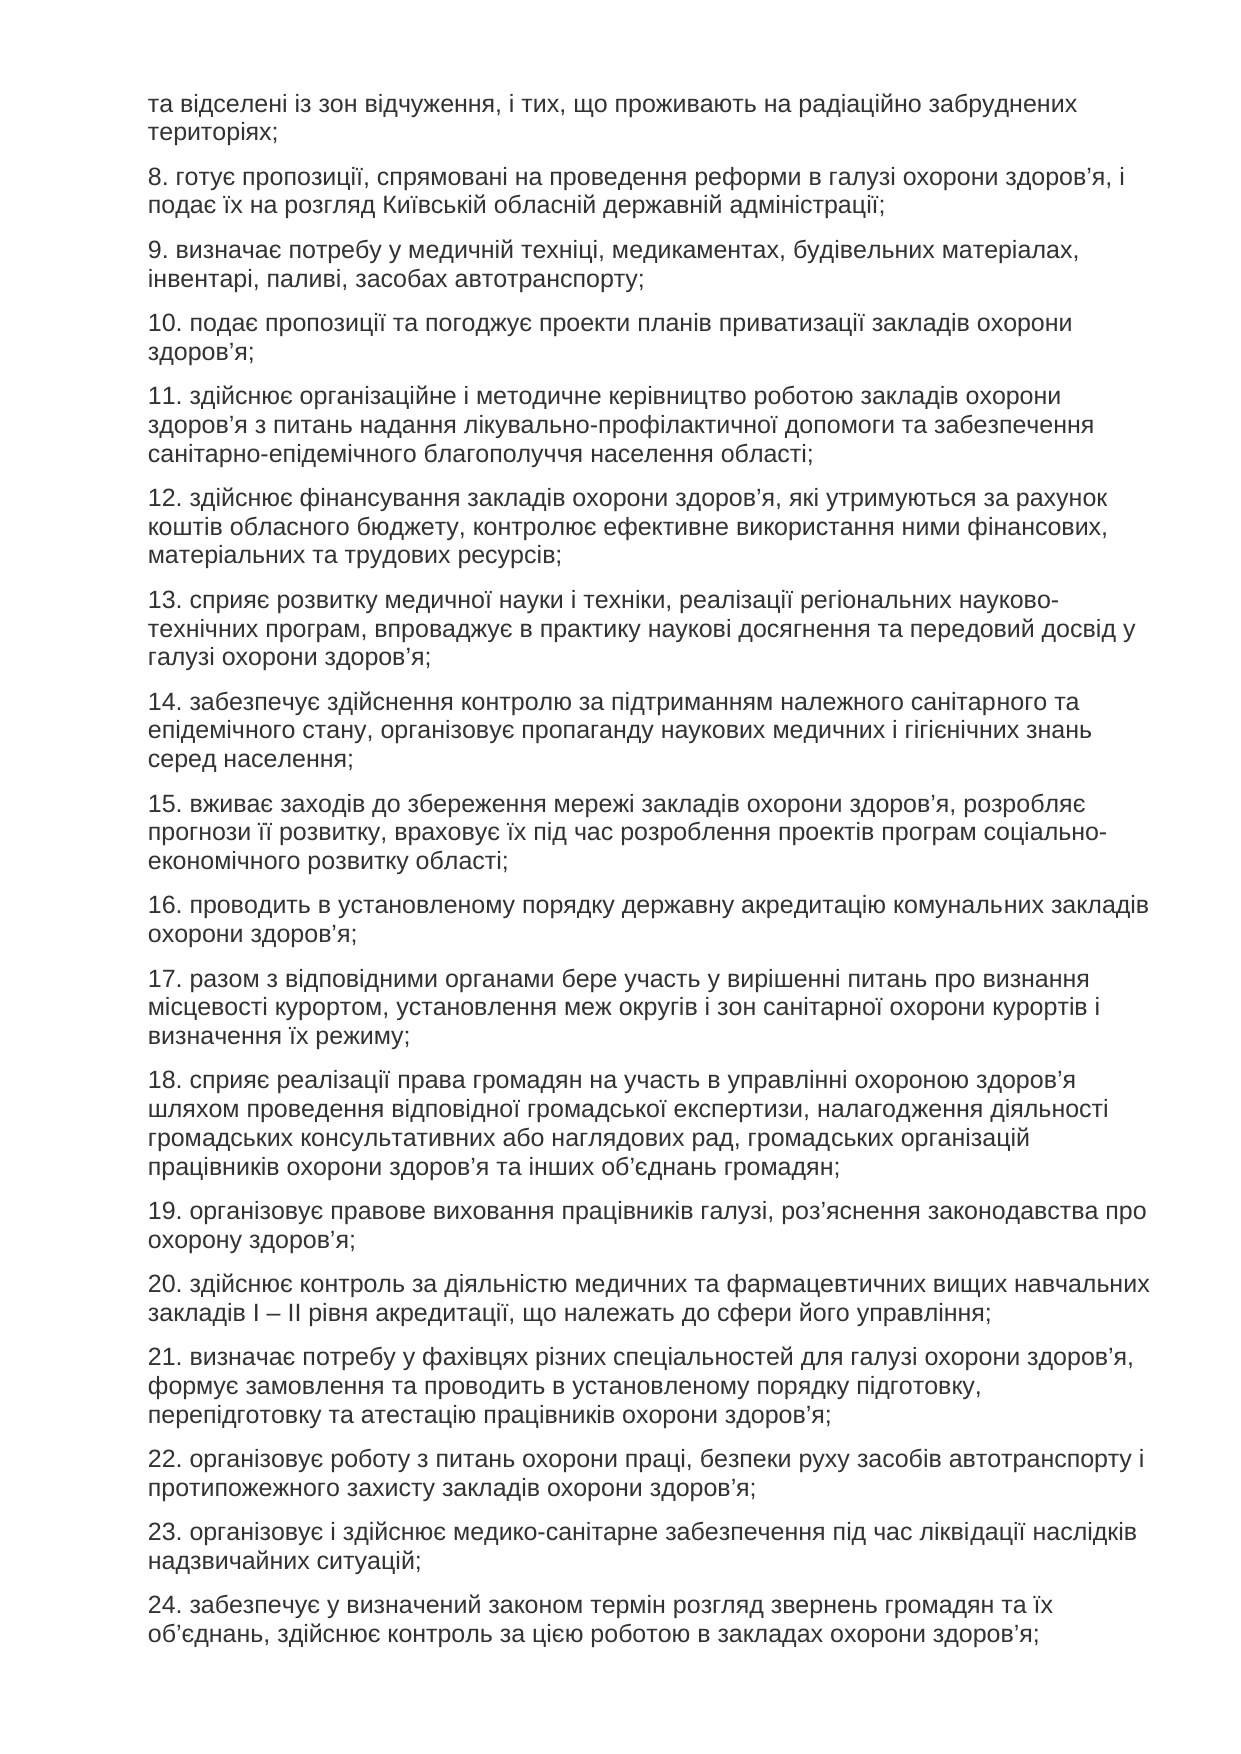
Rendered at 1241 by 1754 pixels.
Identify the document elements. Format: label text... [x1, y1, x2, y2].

text 12. здійснює фінансування закладів охорони здоров’я, які утримуються за рахунок коштів обласного бюджету, контролює ефективне використання ними фінансових, матеріальних та трудових ресурсів; [148, 483, 1152, 569]
text 22. організовує роботу з питань охорони праці, безпеки руху засобів автотранспорту і протипожежного захисту закладів охорони здоров’я; [148, 1444, 1152, 1502]
text 23. організовує і здійснює медико-санітарне забезпечення під час ліквідації наслідків надзвичайних ситуацій; [148, 1517, 1152, 1575]
text 21. визначає потребу у фахівцях різних спеціальностей для галузі охорони здоров’я, формує замовлення та проводить в установленому порядку підготовку, перепідготовку та атестацію працівників охорони здоров’я; [148, 1342, 1152, 1428]
text 18. сприяє реалізації права громадян на участь в управлінні охороною здоров’я шляхом проведення відповідної громадської експертизи, налагодження діяльності громадських консультативних або наглядових рад, громадських організацій працівників охорони здоров’я та інших об’єднань громадян; [148, 1065, 1152, 1180]
text 15. вживає заходів до збереження мережі закладів охорони здоров’я, розробляє прогнози її розвитку, враховує їх під час розроблення проектів програм соціально-економічного розвитку області; [148, 788, 1152, 875]
text 17. разом з відповідними органами бере участь у вирішенні питань про визнання місцевості курортом, установлення меж округів і зон санітарної охорони курортів і визначення їх режиму; [148, 963, 1152, 1050]
text 19. організовує правове виховання працівників галузі, роз’яснення законодавства про охорону здоров’я; [148, 1196, 1152, 1253]
text 11. здійснює організаційне і методичне керівництво роботою закладів охорони здоров’я з питань надання лікувально-профілактичної допомоги та забезпечення санітарно-епідемічного благополуччя населення області; [148, 381, 1152, 467]
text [148, 88, 1152, 146]
text 8. готує пропозиції, спрямовані на проведення реформи в галузі охорони здоров’я, і подає їх на розгляд Київській обласній державній адміністрації; [148, 162, 1152, 219]
text 14. забезпечує здійснення контролю за підтриманням належного санітарного та епідемічного стану, організовує пропаганду наукових медичних і гігієнічних знань серед населення; [148, 687, 1152, 773]
text 24. забезпечує у визначений законом термін розгляд звернень громадян та їх об’єднань, здійснює контроль за цією роботою в закладах охорони здоров’я; [148, 1590, 1152, 1648]
text 9. визначає потребу у медичній техніці, медикаментах, будівельних матеріалах, інвентарі, паливі, засобах автотранспорту; [148, 235, 1152, 292]
text 13. сприяє розвитку медичної науки і техніки, реалізації регіональних науково-технічних програм, впроваджує в практику наукові досягнення та передовий досвід у галузі охорони здоров’я; [148, 585, 1152, 671]
text 10. подає пропозиції та погоджує проекти планів приватизації закладів охорони здоров’я; [148, 308, 1152, 365]
text 16. проводить в установленому порядку державну акредитацію комунальних закладів охорони здоров’я; [148, 890, 1152, 948]
text 20. здійснює контроль за діяльністю медичних та фармацевтичних вищих навчальних закладів I – II рівня акредитації, що належать до сфери його управління; [148, 1269, 1152, 1327]
